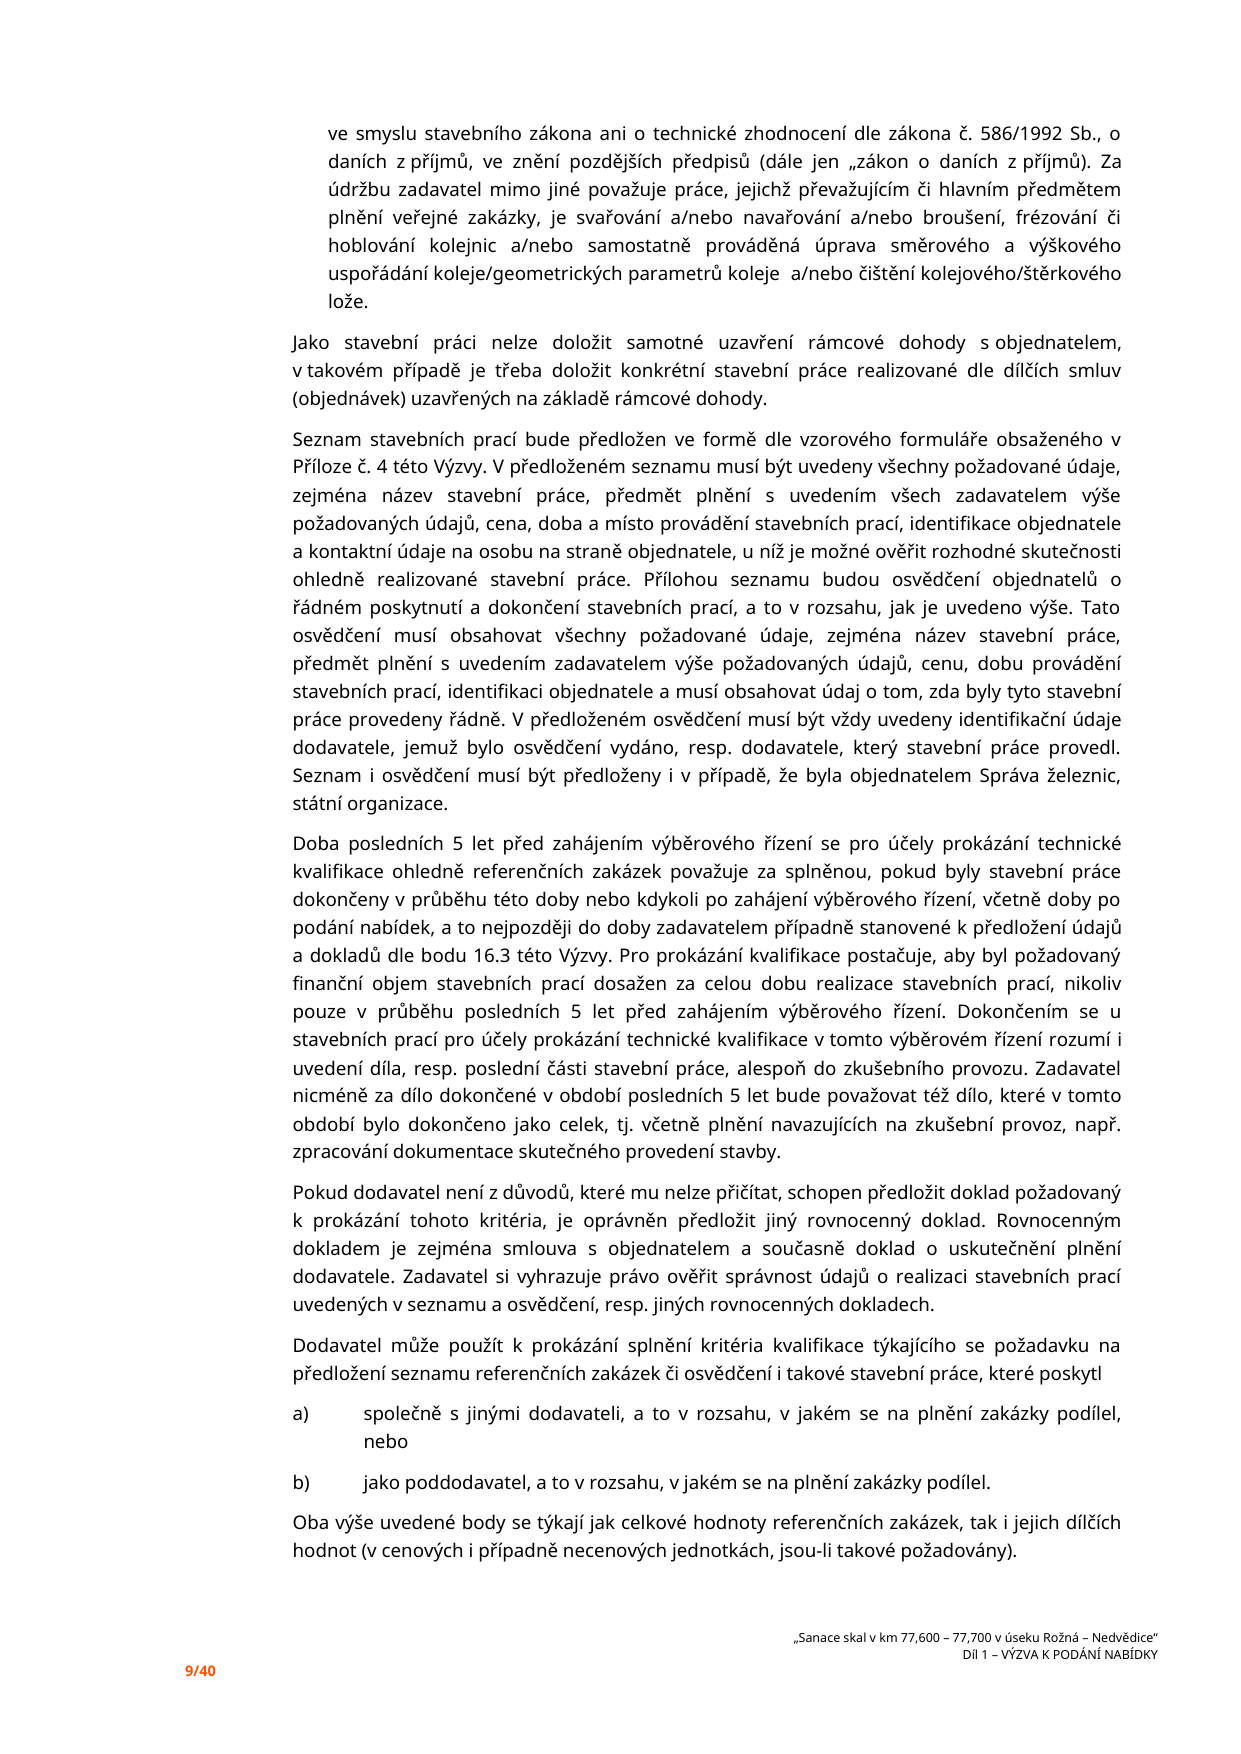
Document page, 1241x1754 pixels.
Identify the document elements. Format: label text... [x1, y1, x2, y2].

text b) jako poddodavatel, a to v rozsahu, v jakém se na plnění zakázky podílel. [292, 1469, 1122, 1494]
text a) společně s jinými dodavateli, a to v rozsahu, v jakém se na plnění zakázky podílel, nebo [292, 1401, 1122, 1454]
text Jako stavební práci nelze doložit samotné uzavření rámcové dohody s objednatelem, v takovém případě je třeba doložit konkrétní stavební práce realizované dle dílčích smluv (objednávek) uzavřených na základě rámcové dohody. [292, 329, 1122, 411]
text Oba výše uvedené body se týkají jak celkové hodnoty referenčních zakázek, tak i jejich dílčích hodnot (v cenových i případně necenových jednotkách, jsou-li takové požadovány). [292, 1509, 1122, 1563]
text Dodavatel může použít k prokázání splnění kritéria kvalifikace týkajícího se požadavku na předložení seznamu referenčních zakázek či osvědčení i takové stavební práce, které poskytl [292, 1332, 1122, 1386]
text Doba posledních 5 let před zahájením výběrového řízení se pro účely prokázání technické kvalifikace ohledně referenčních zakázek považuje za splněnou, pokud byly stavební práce dokončeny v průběhu této doby nebo kdykoli po zahájení výběrového řízení, včetně doby po podání nabídek, a to nejpozději do doby zadavatelem případně stanovené k předložení údajů a dokladů dle bodu 16.3 této Výzvy. Pro prokázání kvalifikace postačuje, aby byl požadovaný finanční objem stavebních prací dosažen za celou dobu realizace stavebních prací, nikoliv pouze v průběhu posledních 5 let před zahájením výběrového řízení. Dokončením se u stavebních prací pro účely prokázání technické kvalifikace v tomto výběrovém řízení rozumí i uvedení díla, resp. poslední části stavební práce, alespoň do zkušebního provozu. Zadavatel nicméně za dílo dokončené v období posledních 5 let bude považovat též dílo, které v tomto období bylo dokončeno jako celek, tj. včetně plnění navazujících na zkušební provoz, např. zpracování dokumentace skutečného provedení stavby. [292, 831, 1122, 1164]
text Seznam stavebních prací bude předložen ve formě dle vzorového formuláře obsaženého v Příloze č. 4 této Výzvy. V předloženém seznamu musí být uvedeny všechny požadované údaje, zejména název stavební práce, předmět plnění s uvedením všech zadavatelem výše požadovaných údajů, cena, doba a místo provádění stavebních prací, identifikace objednatele a kontaktní údaje na osobu na straně objednatele, u níž je možné ověřit rozhodné skutečnosti ohledně realizované stavební práce. Přílohou seznamu budou osvědčení objednatelů o řádném poskytnutí a dokončení stavebních prací, a to v rozsahu, jak je uvedeno výše. Tato osvědčení musí obsahovat všechny požadované údaje, zejména název stavební práce, předmět plnění s uvedením zadavatelem výše požadovaných údajů, cenu, dobu provádění stavebních prací, identifikaci objednatele a musí obsahovat údaj o tom, zda byly tyto stavební práce provedeny řádně. V předloženém osvědčení musí být vždy uvedeny identifikační údaje dodavatele, jemuž bylo osvědčení vydáno, resp. dodavatele, který stavební práce provedl. Seznam i osvědčení musí být předloženy i v případě, že byla objednatelem Správa železnic, státní organizace. [292, 426, 1122, 816]
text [292, 121, 1122, 314]
text Pokud dodavatel není z důvodů, které mu nelze přičítat, schopen předložit doklad požadovaný k prokázání tohoto kritéria, je oprávněn předložit jiný rovnocenný doklad. Rovnocenným dokladem je zejména smlouva s objednatelem a současně doklad o uskutečnění plnění dodavatele. Zadavatel si vyhrazuje právo ověřit správnost údajů o realizaci stavebních prací uvedených v seznamu a osvědčení, resp. jiných rovnocenných dokladech. [292, 1179, 1122, 1317]
